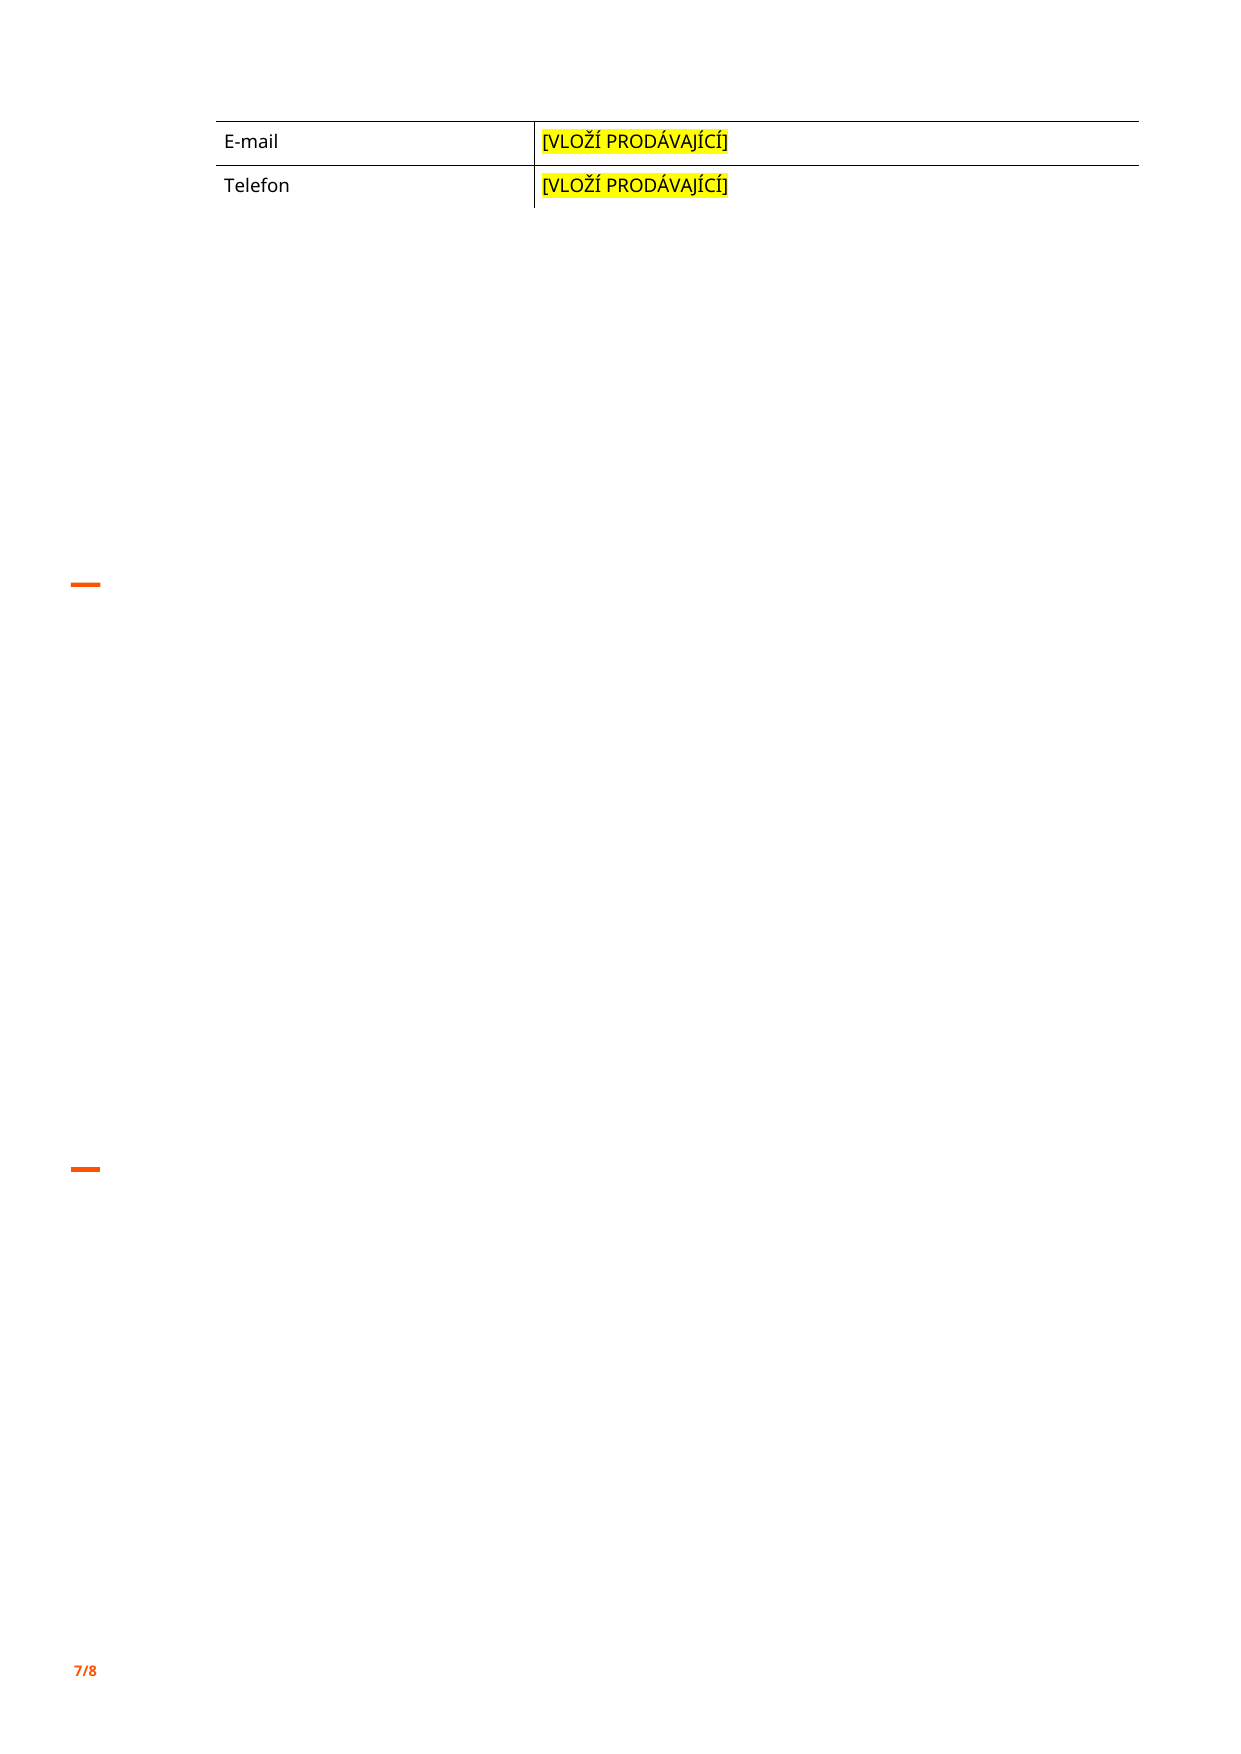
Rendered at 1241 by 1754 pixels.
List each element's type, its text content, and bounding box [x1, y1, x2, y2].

table_cell [VLOŽÍ PRODÁVAJÍCÍ] [535, 166, 1139, 208]
table_cell E-mail [216, 122, 534, 164]
table_cell Telefon [216, 166, 534, 208]
table_cell [VLOŽÍ PRODÁVAJÍCÍ] [535, 122, 1139, 164]
